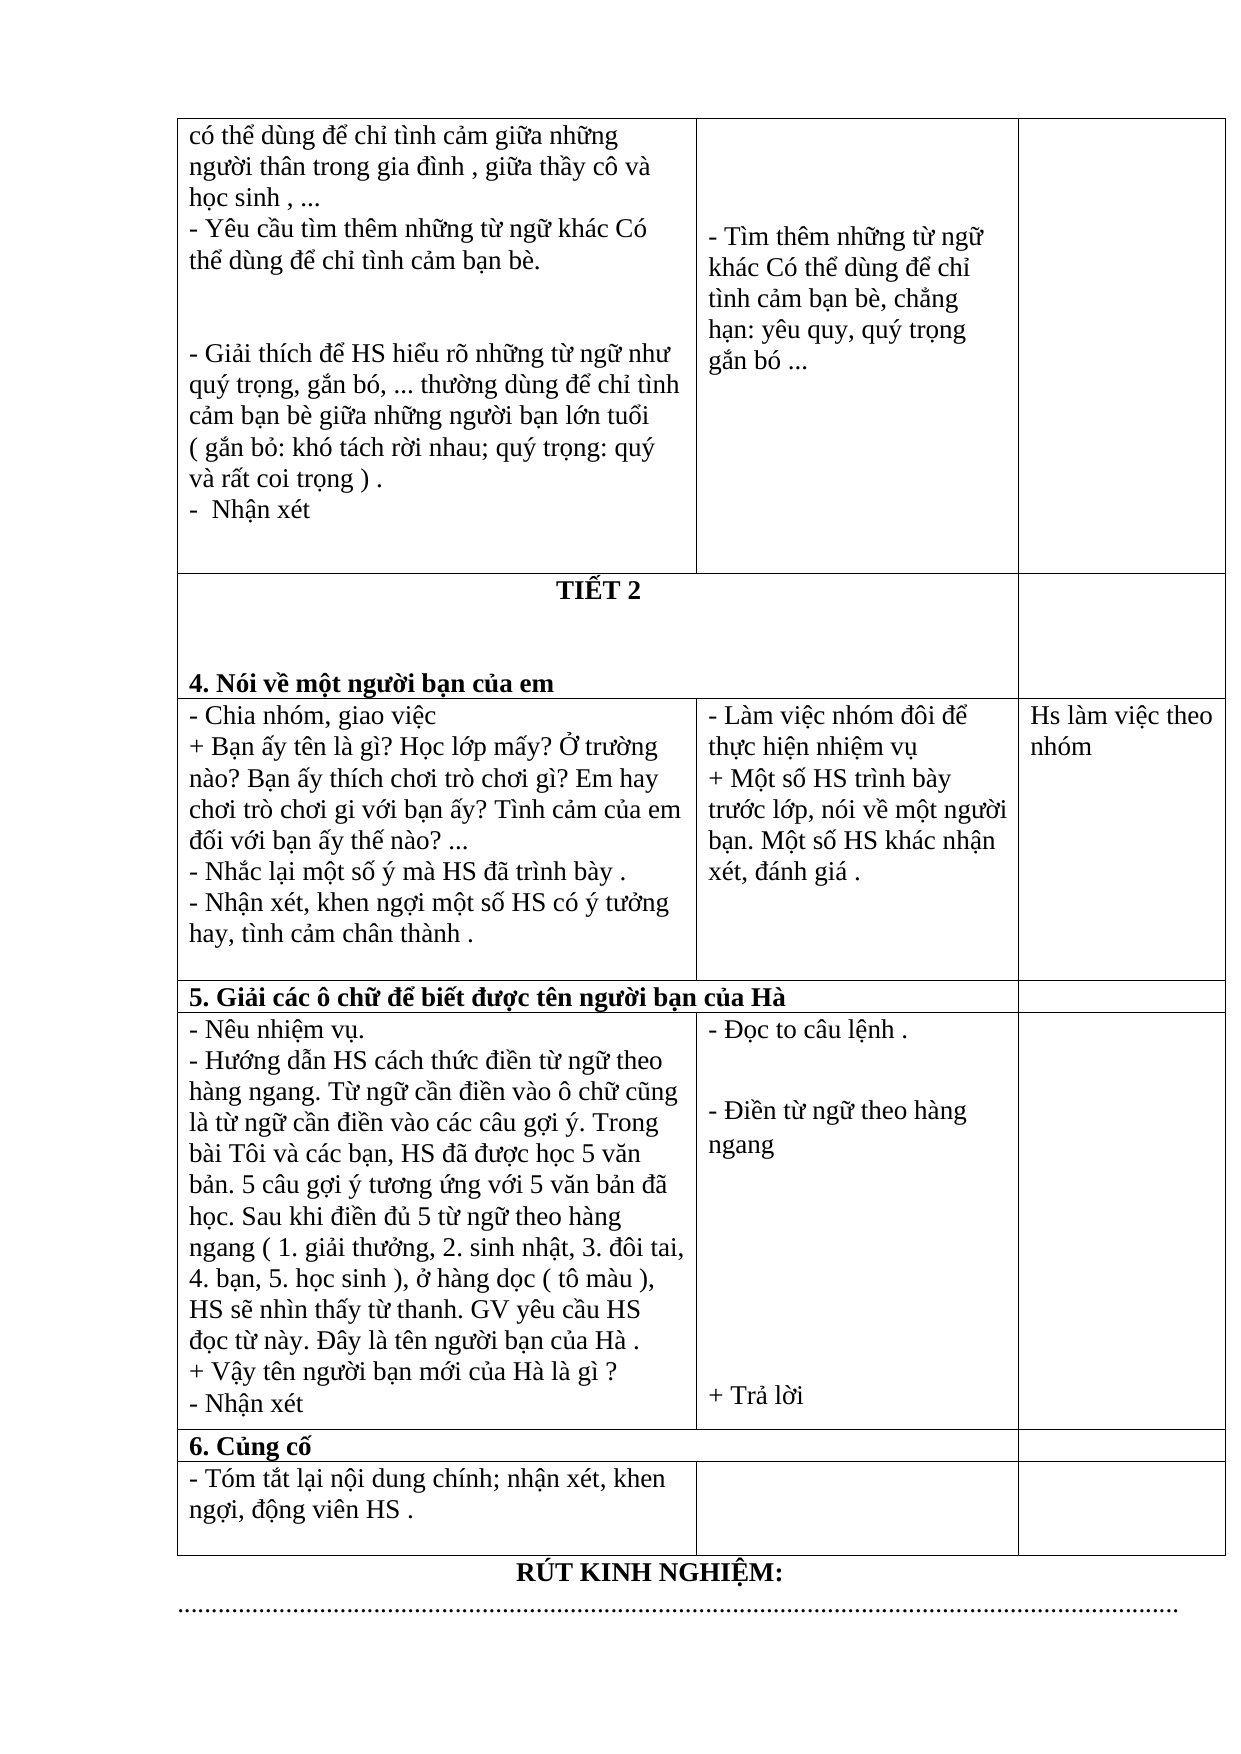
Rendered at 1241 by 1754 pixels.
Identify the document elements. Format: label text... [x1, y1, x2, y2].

table_cell [1019, 1462, 1225, 1555]
table_cell [697, 1462, 1018, 1555]
table_cell - Tóm tắt lại nội dung chính; nhận xét, khen ngợi, động viên HS . [178, 1462, 696, 1555]
table_cell [1019, 1013, 1225, 1429]
table_cell - Đọc to câu lệnh . - Điền từ ngữ theo hàng ngang + Trả lời [697, 1013, 1018, 1429]
table_cell 5. Giải các ô chữ để biết được tên người bạn của Hà [178, 981, 1018, 1012]
table_cell - Làm việc nhóm đôi để thực hiện nhiệm vụ + Một số HS trình bày trước lớp, nói về một người bạn. Một số HS khác nhận xét, đánh giá . [697, 699, 1018, 980]
table_cell TIẾT 2 4. Nói về một người bạn của em [178, 574, 1018, 698]
table_cell 6. Củng cố [178, 1430, 1018, 1461]
table_cell [1019, 574, 1225, 698]
table_cell [1019, 981, 1225, 1012]
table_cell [178, 119, 696, 573]
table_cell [1019, 119, 1225, 573]
table_cell - Nêu nhiệm vụ. - Hướng dẫn HS cách thức điền từ ngữ theo hàng ngang. Từ ngữ cần điền vào ô chữ cũng là từ ngữ cần điền vào các câu gợi ý. Trong bài Tôi và các bạn, HS đã được học 5 văn bản. 5 câu gợi ý tương ứng với 5 văn bản đã học. Sau khi điền đủ 5 từ ngữ theo hàng ngang ( 1. giải thưởng, 2. sinh nhật, 3. đôi tai, 4. bạn, 5. học sinh ), ở hàng dọc ( tô màu ), HS sẽ nhìn thấy từ thanh. GV yêu cầu HS đọc từ này. Đây là tên người bạn của Hà . + Vậy tên người bạn mới của Hà là gì ? - Nhận xét [178, 1013, 696, 1429]
text RÚT KINH NGHIỆM: [177, 1556, 1122, 1588]
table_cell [697, 119, 1018, 573]
table_cell Hs làm việc theo nhóm [1019, 699, 1225, 980]
table_cell [1019, 1430, 1225, 1461]
table_cell - Chia nhóm, giao việc + Bạn ấy tên là gì? Học lớp mấy? Ở trường nào? Bạn ấy thích chơi trò chơi gì? Em hay chơi trò chơi gi với bạn ấy? Tình cảm của em đối với bạn ấy thế nào? ... - Nhắc lại một số ý mà HS đã trình bày . - Nhận xét, khen ngợi một số HS có ý tưởng hay, tình cảm chân thành . [178, 699, 696, 980]
